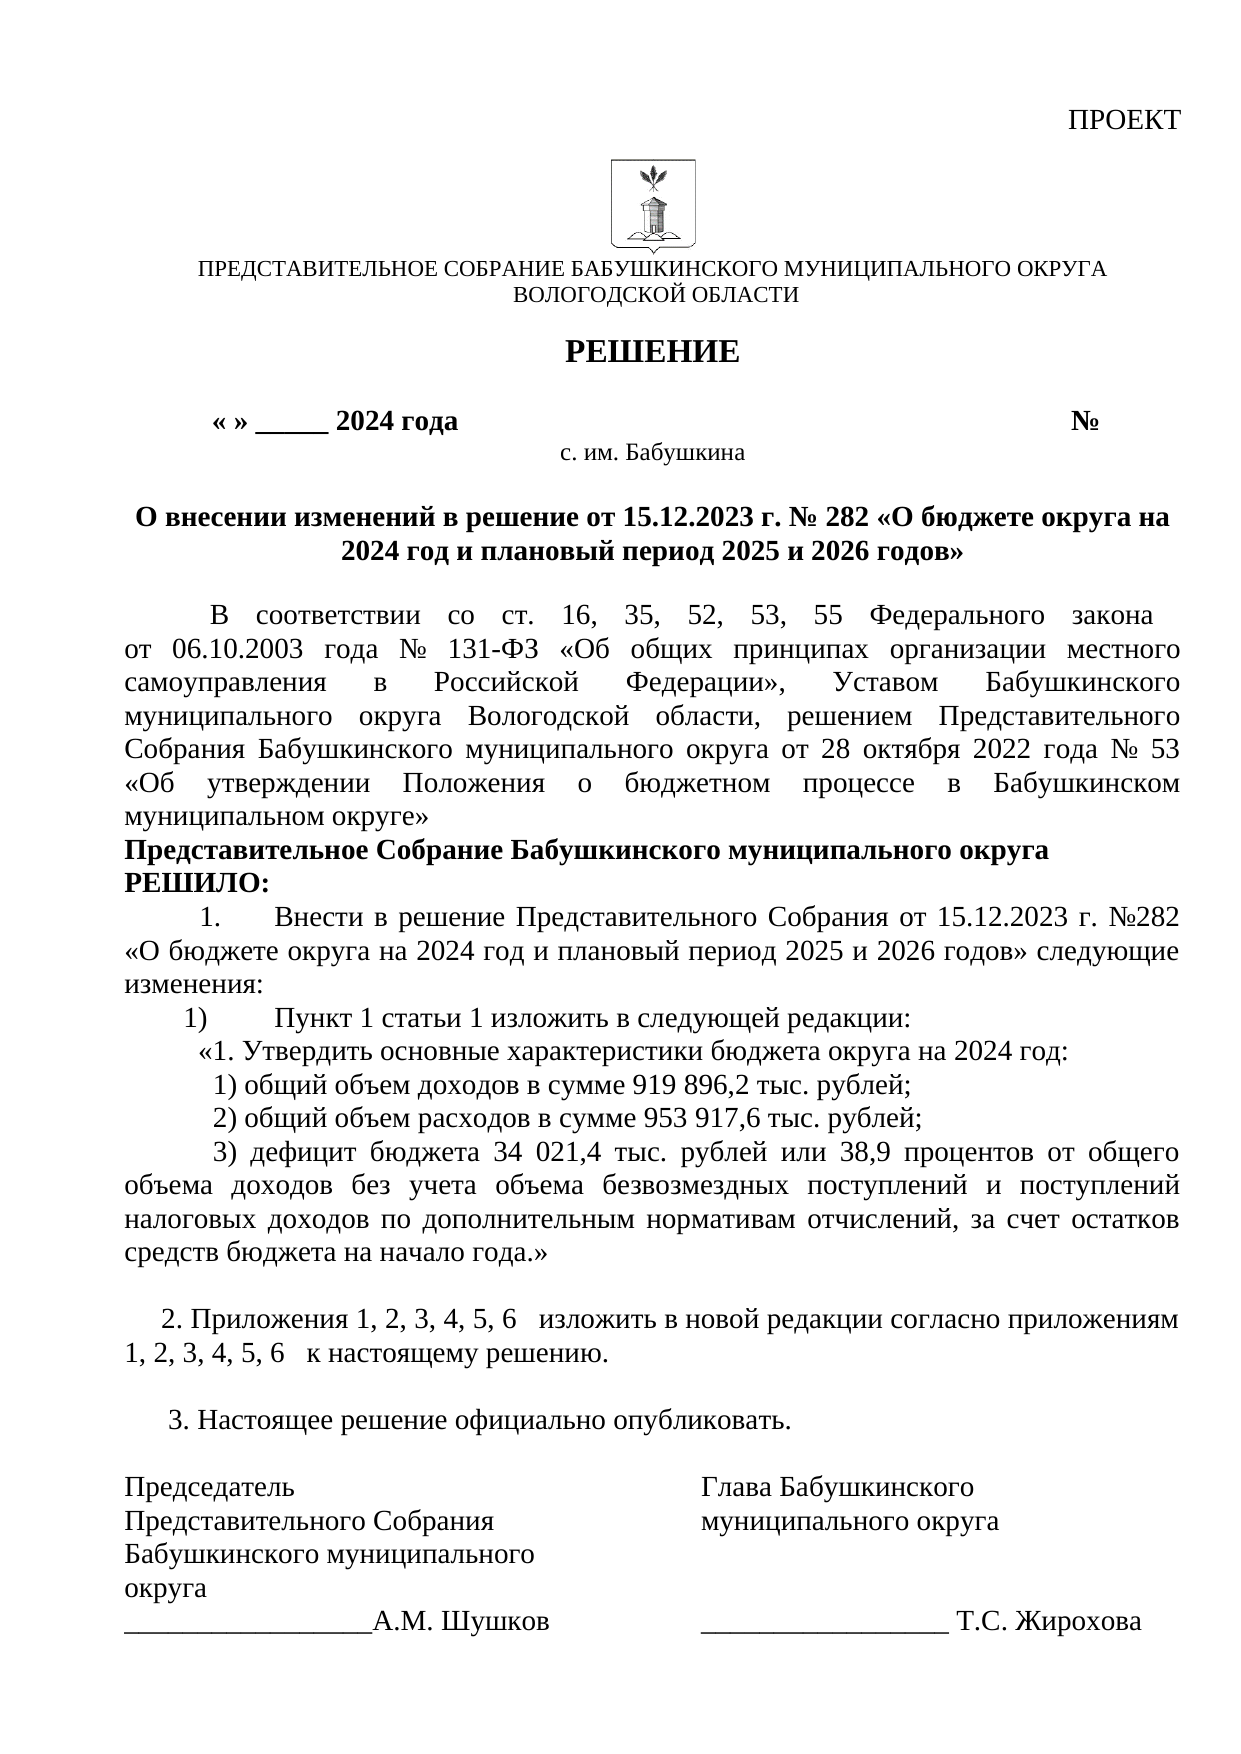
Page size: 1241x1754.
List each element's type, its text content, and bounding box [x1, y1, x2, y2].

text 2. Приложения 1, 2, 3, 4, 5, 6 изложить в новой редакции согласно приложениям 1, 2, 3, 4, 5, 6 к настоящему решению. [124, 1302, 1181, 1369]
text 3. Настоящее решение официально опубликовать. [124, 1402, 1181, 1436]
list Внести в решение Представительного Собрания от 15.12.2023 г. №282 «О бюджете округа на 2024 год и плановый период 2025 и 2026 годов» следующие изменения: [124, 899, 1181, 1000]
list Пункт 1 статьи 1 изложить в следующей редакции: [124, 1000, 1181, 1033]
text 3) дефицит бюджета 34 021,4 тыс. рублей или 38,9 процентов от общего объема доходов без учета объема безвозмездных поступлений и поступлений налоговых доходов по дополнительным нормативам отчислений, за счет остатков средств бюджета на начало года.» [124, 1134, 1181, 1268]
table_header Глава Бабушкинского муниципального округа [660, 1469, 1208, 1603]
text « » _____ 2024 года № [124, 403, 1181, 437]
text РЕШИЛО: [124, 866, 1181, 899]
picture [609, 159, 696, 255]
text 2) общий объем расходов в сумме 953 917,6 тыс. рублей; [124, 1100, 1181, 1134]
text «1. Утвердить основные характеристики бюджета округа на 2024 год: [124, 1033, 1181, 1067]
text ПРОЕКТ [124, 102, 1181, 136]
table_cell _________________ Т.С. Жирохова [660, 1604, 1208, 1640]
table_cell _________________А.М. Шушков [113, 1604, 660, 1640]
text 1) общий объем доходов в сумме 919 896,2 тыс. рублей; [124, 1067, 1181, 1100]
text ВОЛОГОДСКОЙ ОБЛАСТИ [124, 281, 1181, 307]
text ПРЕДСТАВИТЕЛЬНОЕ СОБРАНИЕ БАБУШКИНСКОГО МУНИЦИПАЛЬНОГО ОКРУГА [124, 254, 1181, 281]
text В соответствии со ст. 16, 35, 52, 53, 55 Федерального закона от 06.10.2003 года № 131-ФЗ «Об общих принципах организации местного самоуправления в Российской Федерации», Уставом Бабушкинского муниципального округа Вологодской области, решением Представительного Собрания Бабушкинского муниципального округа от 28 октября 2022 года № 53 «Об утверждении Положения о бюджетном процессе в Бабушкинском муниципальном округе» [124, 597, 1181, 832]
text с. им. Бабушкина [124, 437, 1181, 466]
text О внесении изменений в решение от 15.12.2023 г. № 282 «О бюджете округа на 2024 год и плановый период 2025 и 2026 годов» [124, 499, 1181, 566]
text РЕШЕНИЕ [124, 331, 1181, 370]
text Представительное Собрание Бабушкинского муниципального округа [124, 832, 1181, 866]
table_header Председатель Представительного Собрания Бабушкинского муниципального округа [113, 1469, 660, 1603]
